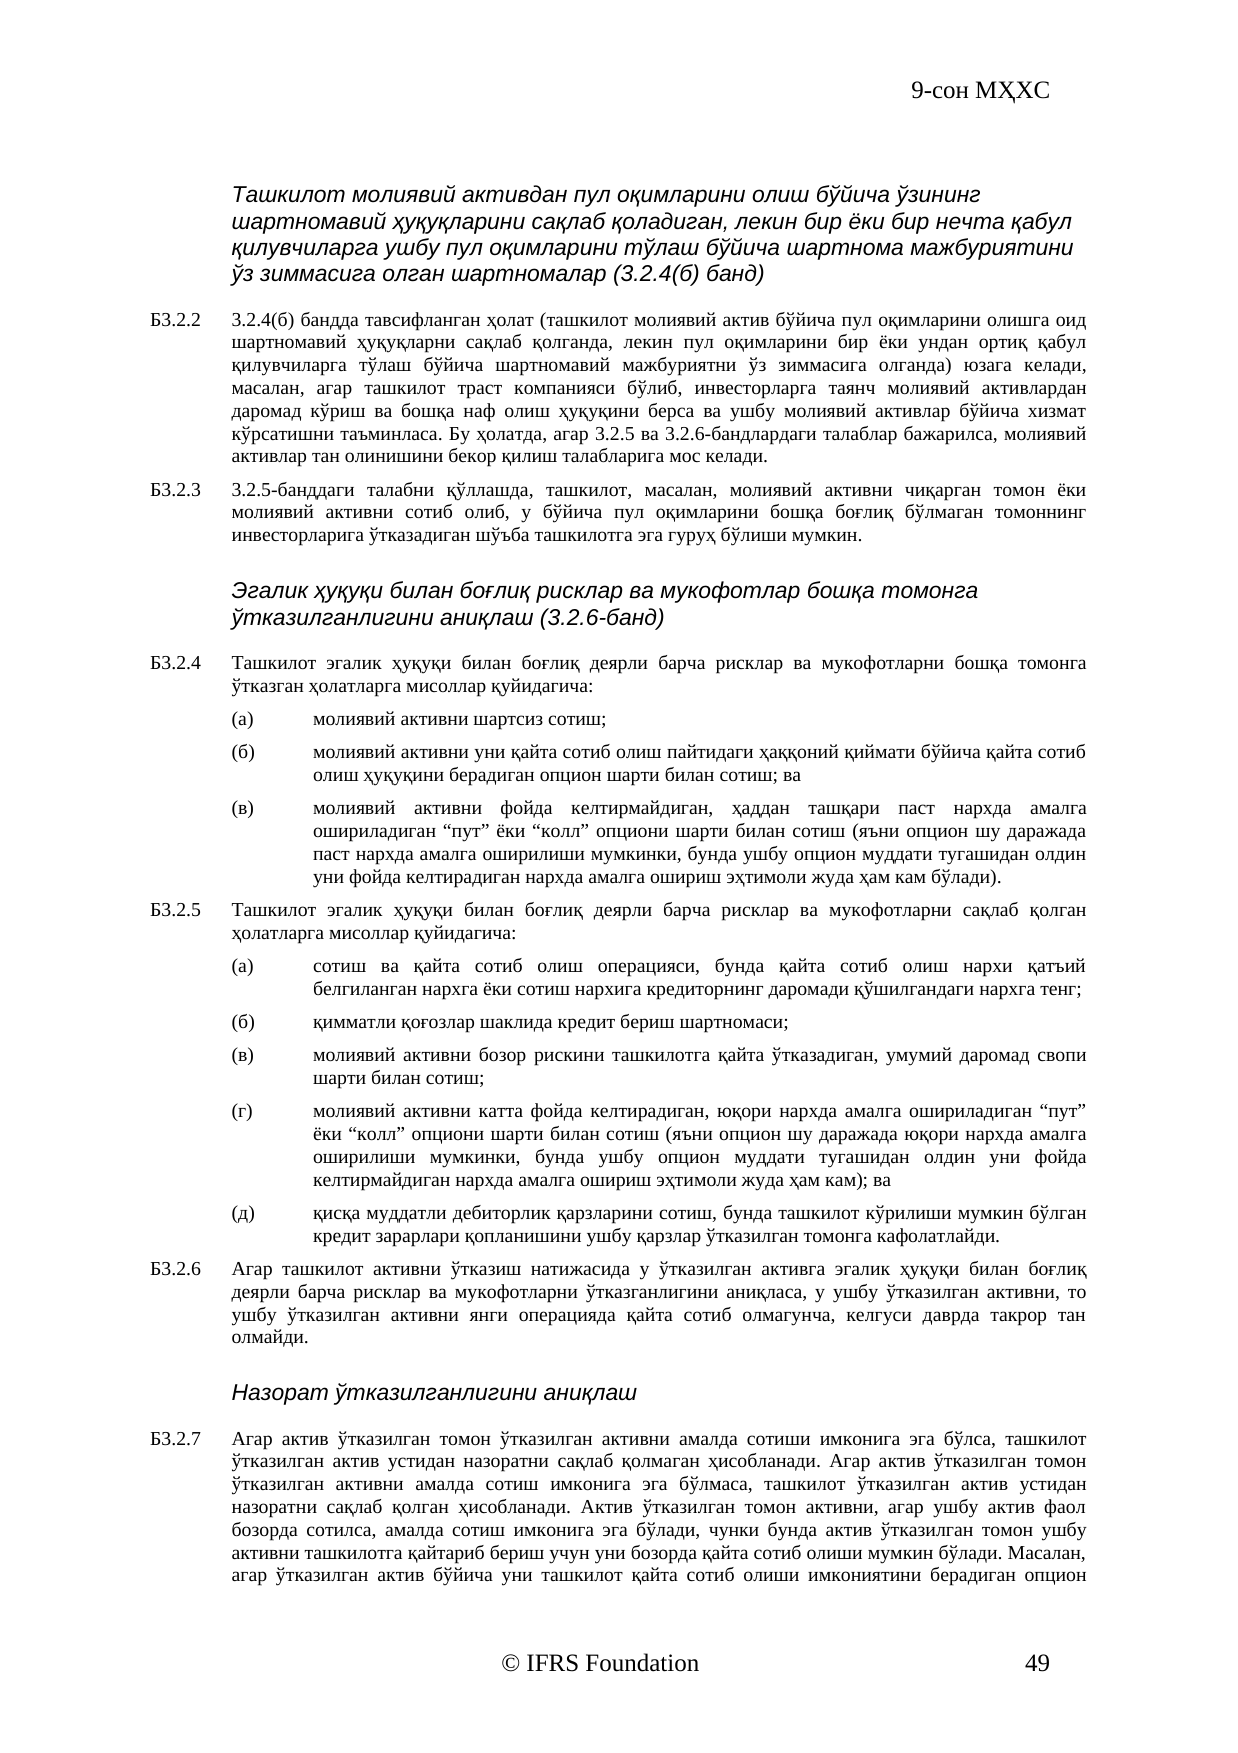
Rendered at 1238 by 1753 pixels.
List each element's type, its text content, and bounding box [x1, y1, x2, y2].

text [150, 1427, 1087, 1586]
text (a) сотиш ва қайта сотиб олиш операцияси, бунда қайта сотиб олиш нархи қатъий белгиланган нархга ёки сотиш нархига кредиторнинг даромади қўшилгандаги нархга тенг; [231, 954, 1087, 999]
text Б3.2.4 Ташкилот эгалик ҳуқуқи билан боғлиқ деярли барча рисклар ва мукофотларни бошқа томонга ўтказган ҳолатларга мисоллар қуйидагича: [150, 651, 1087, 696]
text Ташкилот молиявий активдан пул оқимларини олиш бўйича ўзининг шартномавий ҳуқуқларини сақлаб қоладиган, лекин бир ёки бир нечта қабул қилувчиларга ушбу пул оқимларини тўлаш бўйича шартнома мажбуриятини ўз зиммасига олган шартномалар (3.2.4(б) банд) [231, 181, 1087, 287]
text (г) молиявий активни катта фойда келтирадиган, юқори нархда амалга ошириладиган “пут” ёки “колл” опциони шарти билан сотиш (яъни опцион шу даражада юқори нархда амалга оширилиши мумкинки, бунда ушбу опцион муддати тугашидан олдин уни фойда келтирмайдиган нархда амалга ошириш эҳтимоли жуда ҳам кам); ва [231, 1099, 1087, 1190]
text (в) молиявий активни фойда келтирмайдиган, ҳаддан ташқари паст нархда амалга ошириладиган “пут” ёки “колл” опциони шарти билан сотиш (яъни опцион шу даражада паст нархда амалга оширилиши мумкинки, бунда ушбу опцион муддати тугашидан олдин уни фойда келтирадиган нархда амалга ошириш эҳтимоли жуда ҳам кам бўлади). [231, 796, 1087, 887]
text (б) қимматли қоғозлар шаклида кредит бериш шартномаси; [231, 1010, 1087, 1033]
text Б3.2.2 3.2.4(б) бандда тавсифланган ҳолат (ташкилот молиявий актив бўйича пул оқимларини олишга оид шартномавий ҳуқуқларни сақлаб қолганда, лекин пул оқимларини бир ёки ундан ортиқ қабул қилувчиларга тўлаш бўйича шартномавий мажбуриятни ўз зиммасига олганда) юзага келади, масалан, агар ташкилот траст компанияси бўлиб, инвесторларга таянч молиявий активлардан даромад кўриш ва бошқа наф олиш ҳуқуқини берса ва ушбу молиявий активлар бўйича хизмат кўрсатишни таъминласа. Бу ҳолатда, агар 3.2.5 ва 3.2.6-бандлардаги талаблар бажарилса, молиявий активлар тан олинишини бекор қилиш талабларига мос келади. [150, 307, 1087, 467]
text Назорат ўтказилганлигини аниқлаш [231, 1379, 1087, 1406]
text Б3.2.6 Агар ташкилот активни ўтказиш натижасида у ўтказилган активга эгалик ҳуқуқи билан боғлиқ деярли барча рисклар ва мукофотларни ўтказганлигини аниқласа, у ушбу ўтказилган активни, то ушбу ўтказилган активни янги операцияда қайта сотиб олмагунча, келгуси даврда такрор тан олмайди. [150, 1257, 1087, 1348]
text (в) молиявий активни бозор рискини ташкилотга қайта ўтказадиган, умумий даромад свопи шарти билан сотиш; [231, 1043, 1087, 1089]
text Б3.2.5 Ташкилот эгалик ҳуқуқи билан боғлиқ деярли барча рисклар ва мукофотларни сақлаб қолган ҳолатларга мисоллар қуйидагича: [150, 898, 1087, 943]
text Б3.2.3 3.2.5-банддаги талабни қўллашда, ташкилот, масалан, молиявий активни чиқарган томон ёки молиявий активни сотиб олиб, у бўйича пул оқимларини бошқа боғлиқ бўлмаган томоннинг инвесторларига ўтказадиган шўъба ташкилотга эга гуруҳ бўлиши мумкин. [150, 478, 1087, 546]
text (д) қисқа муддатли дебиторлик қарзларини сотиш, бунда ташкилот кўрилиши мумкин бўлган кредит зарарлари қопланишини ушбу қарзлар ўтказилган томонга кафолатлайди. [231, 1201, 1087, 1246]
text Эгалик ҳуқуқи билан боғлиқ рисклар ва мукофотлар бошқа томонга ўтказилганлигини аниқлаш (3.2.6-банд) [231, 577, 1087, 630]
text (а) молиявий активни шартсиз сотиш; [231, 707, 1087, 730]
text (б) молиявий активни уни қайта сотиб олиш пайтидаги ҳаққоний қиймати бўйича қайта сотиб олиш ҳуқуқини берадиган опцион шарти билан сотиш; ва [231, 740, 1087, 786]
